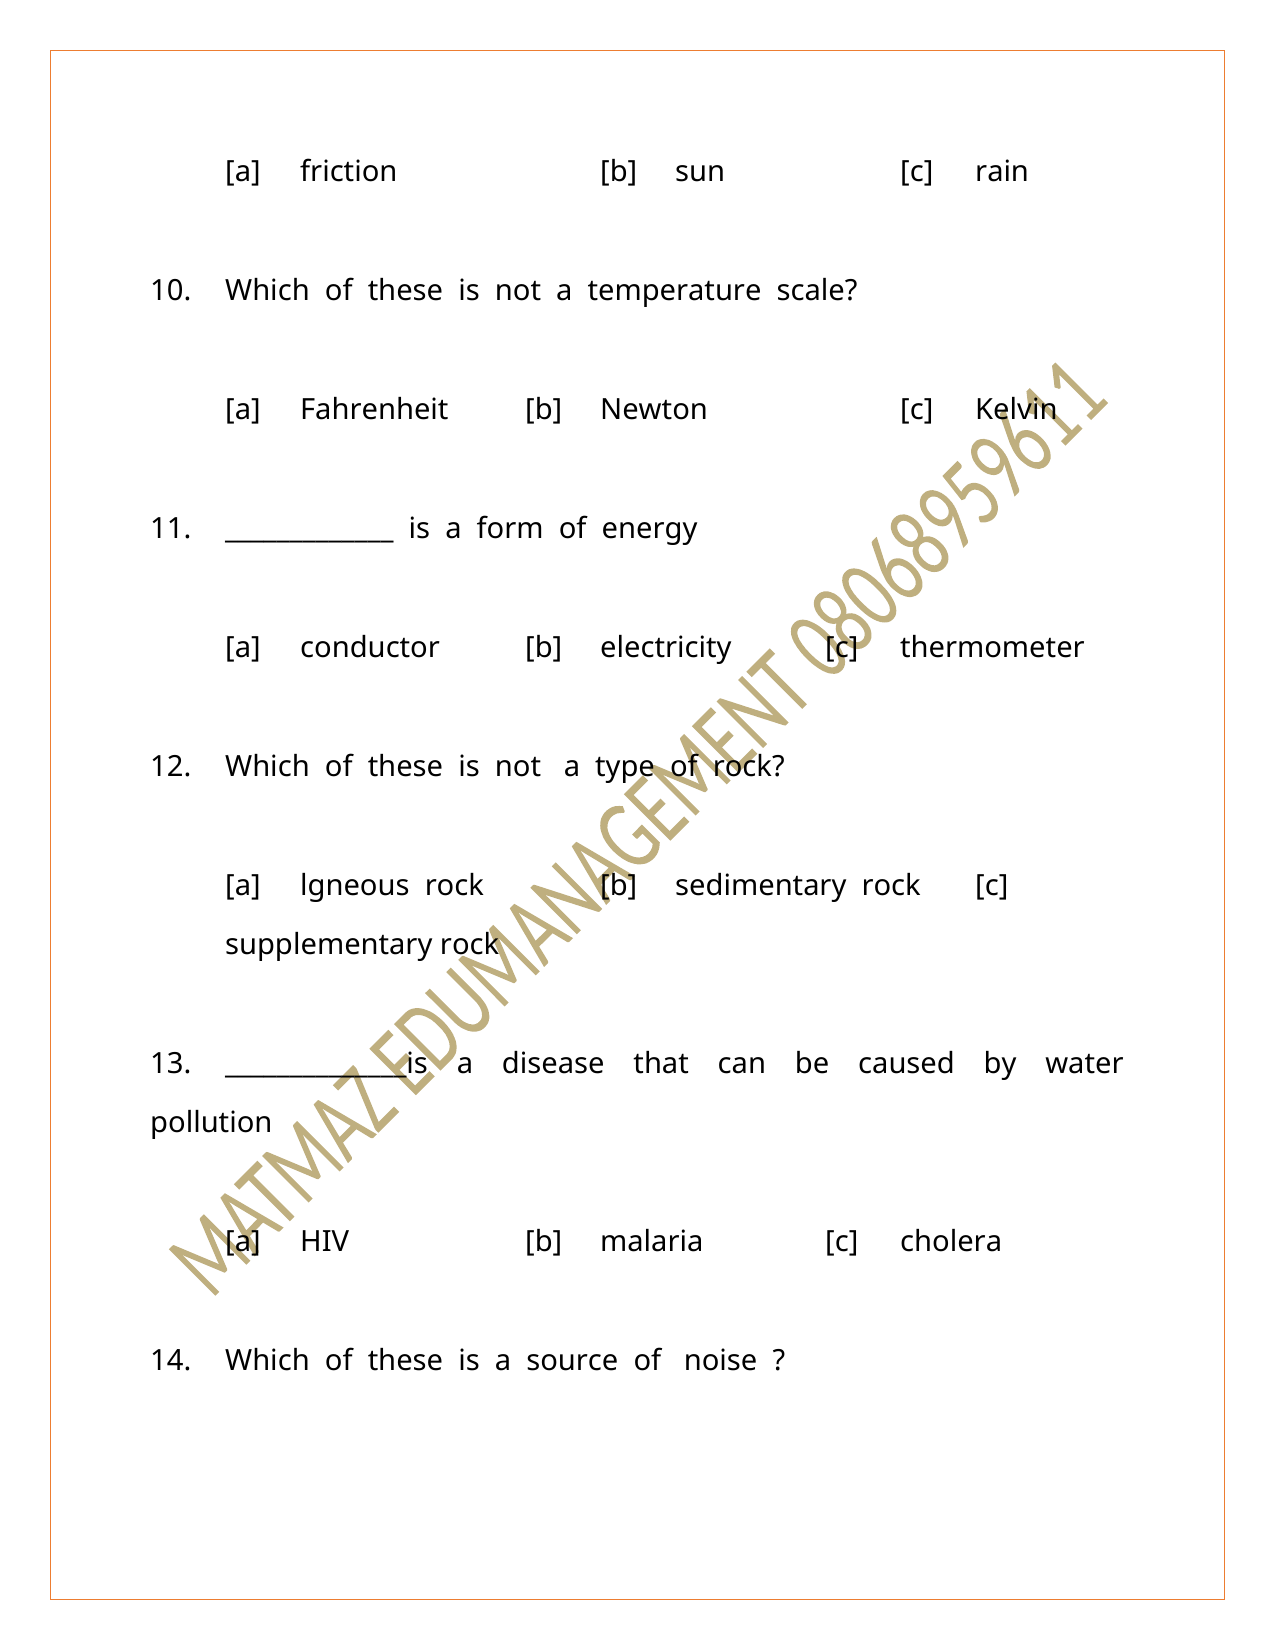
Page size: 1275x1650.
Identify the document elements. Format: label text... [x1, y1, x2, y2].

text 11. _____________ is a form of energy [150, 507, 1125, 547]
text 12. Which of these is not a type of rock? [150, 745, 1125, 784]
text [a] HIV [b] malaria [c] cholera [150, 1221, 1125, 1260]
text [a] Fahrenheit [b] Newton [c] Kelvin [150, 388, 1125, 428]
text [a] lgneous rock [b] sedimentary rock [c] supplementary rock [150, 864, 1125, 963]
text 14. Which of these is a source of noise ? [150, 1339, 1125, 1379]
text 13. ______________is a disease that can be caused by water pollution [150, 1042, 1125, 1141]
text [a] friction [b] sun [c] rain [150, 150, 1125, 190]
text [a] conductor [b] electricity [c] thermometer [150, 626, 1125, 666]
text 10. Which of these is not a temperature scale? [150, 269, 1125, 309]
